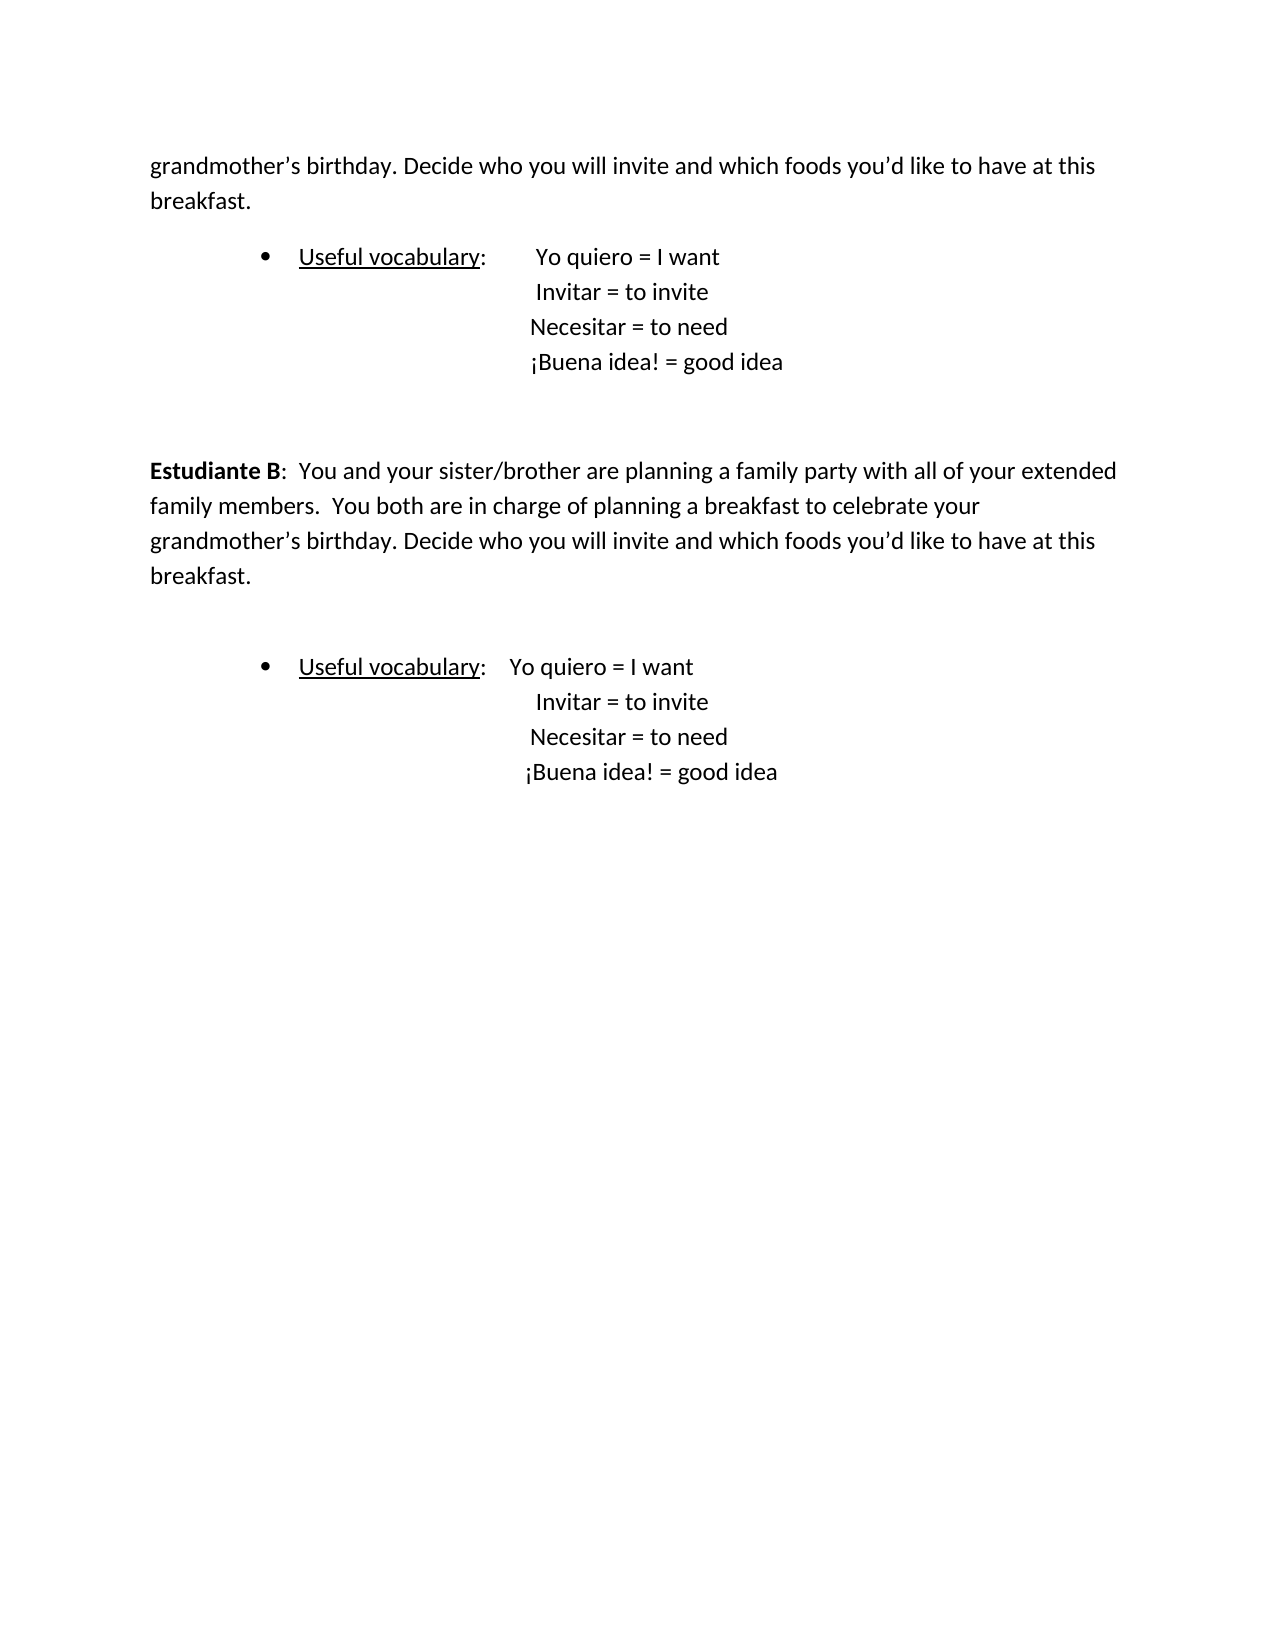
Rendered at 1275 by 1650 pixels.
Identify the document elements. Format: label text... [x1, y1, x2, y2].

list Invitar = to invite [298, 276, 1125, 306]
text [150, 150, 1125, 216]
list Useful vocabulary: Yo quiero = I want [261, 241, 1125, 271]
list Invitar = to invite [298, 686, 1125, 716]
list ¡Buena idea! = good idea [298, 346, 1125, 376]
list Necesitar = to need [298, 311, 1125, 341]
list Necesitar = to need [298, 721, 1125, 751]
text Estudiante B: You and your sister/brother are planning a family party with all of your extended family members. You both are in charge of planning a breakfast to celebrate your grandmother’s birthday. Decide who you will invite and which foods you’d like to have at this breakfast. [150, 455, 1125, 591]
list Useful vocabulary: Yo quiero = I want [261, 651, 1125, 681]
list ¡Buena idea! = good idea [298, 756, 1125, 786]
